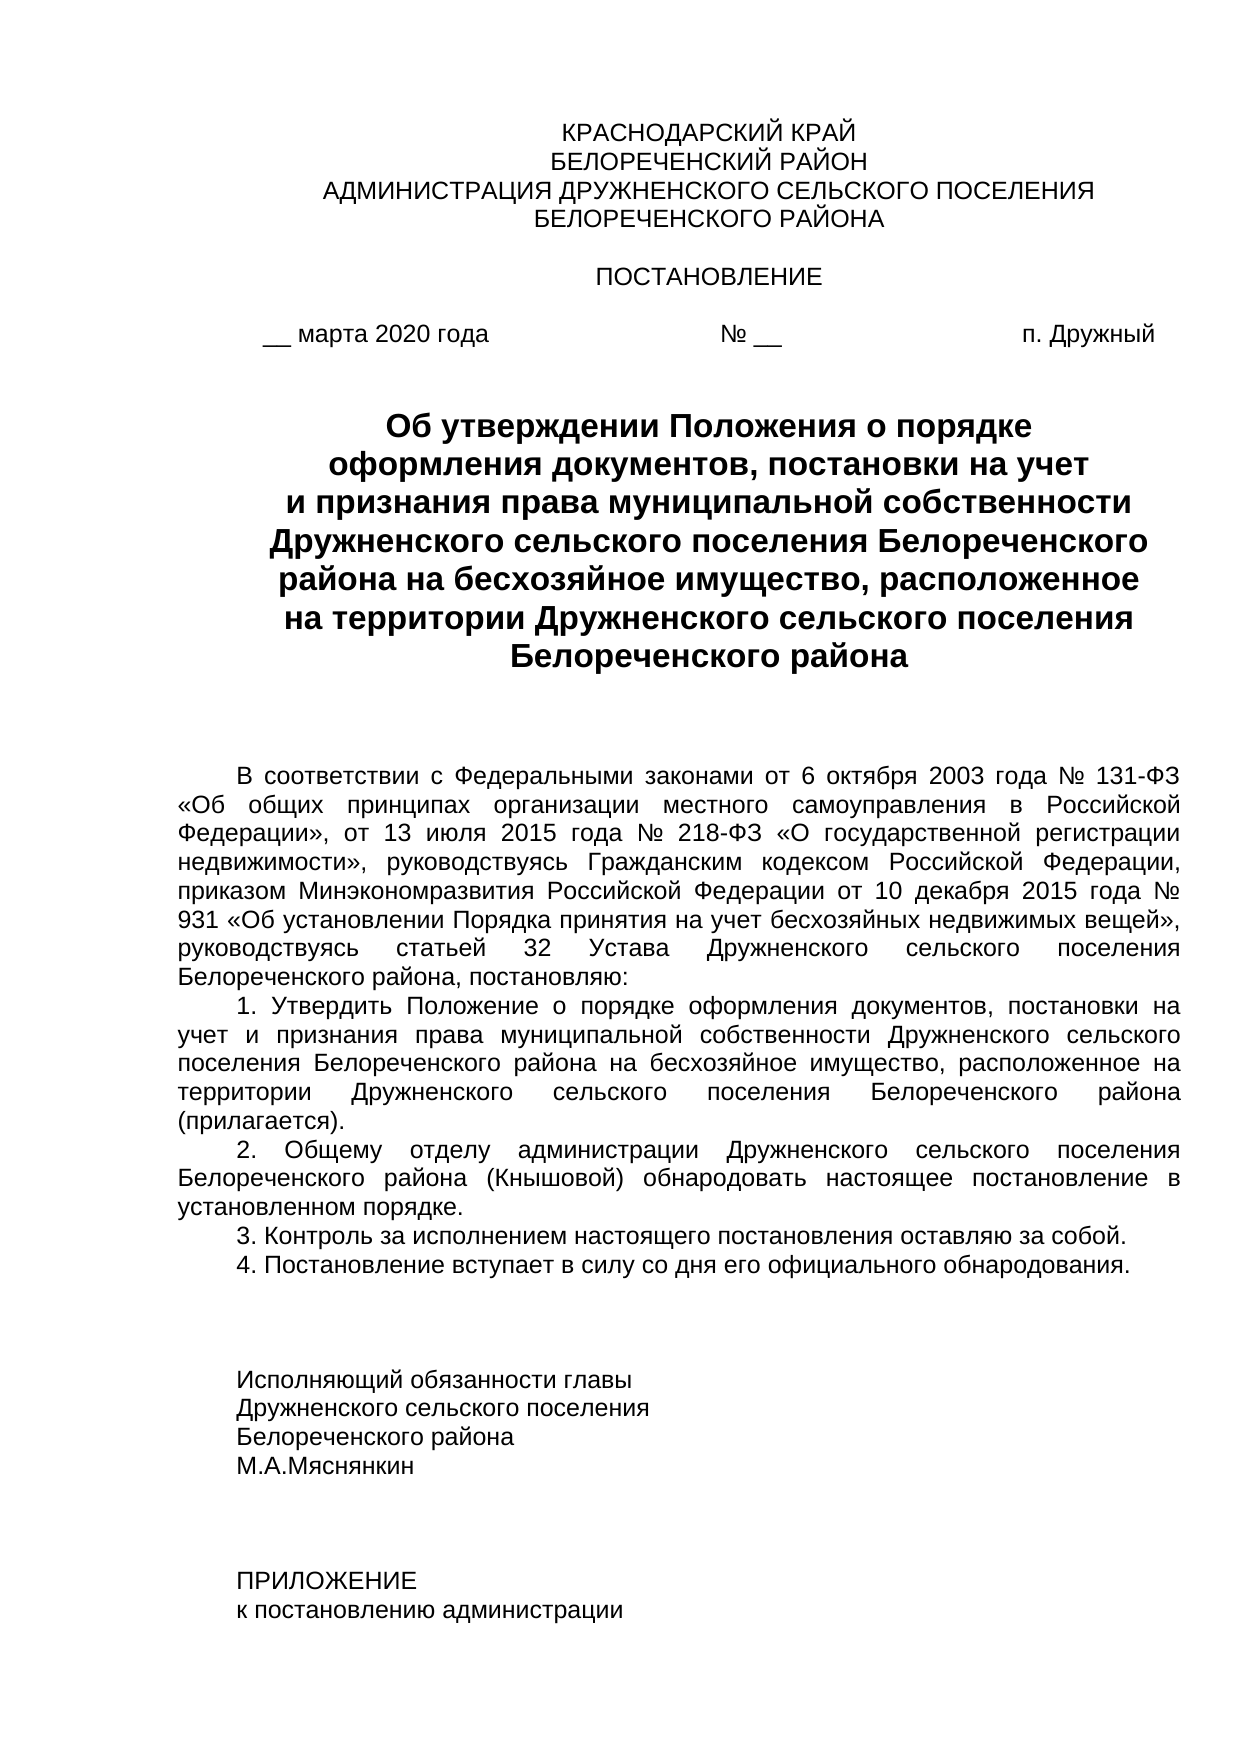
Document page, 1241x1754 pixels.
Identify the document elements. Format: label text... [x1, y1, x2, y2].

text оформления документов, постановки на учет [177, 444, 1182, 482]
text на территории Дружненского сельского поселения [177, 598, 1182, 636]
text Дружненского сельского поселения [177, 1393, 1182, 1422]
text АДМИНИСТРАЦИЯ ДРУЖНЕНСКОГО СЕЛЬСКОГО ПОСЕЛЕНИЯ [177, 176, 1182, 204]
text БЕЛОРЕЧЕНСКОГО РАЙОНА [177, 204, 1182, 233]
text __ марта 2020 года № __ п. Дружный [177, 319, 1182, 348]
text Об утверждении Положения о порядке [177, 406, 1182, 444]
text 4. Постановление вступает в силу со дня его официального обнародования. [177, 1250, 1182, 1278]
text В соответствии с Федеральными законами от 6 октября 2003 года № 131-ФЗ «Об общих принципах организации местного самоуправления в Российской Федерации», от 13 июля 2015 года № 218-ФЗ «О государственной регистрации недвижимости», руководствуясь Гражданским кодексом Российской Федерации, приказом Минэкономразвития Российской Федерации от 10 декабря 2015 года № 931 «Об установлении Порядка принятия на учет бесхозяйных недвижимых вещей», руководствуясь статьей 32 Устава Дружненского сельского поселения Белореченского района, постановляю: [177, 761, 1182, 991]
text района на бесхозяйное имущество, расположенное [177, 559, 1182, 598]
text КРАСНОДАРСКИЙ КРАЙ [177, 118, 1182, 147]
text Исполняющий обязанности главы [177, 1365, 1182, 1393]
text 1. Утвердить Положение о порядке оформления документов, постановки на учет и признания права муниципальной собственности Дружненского сельского поселения Белореченского района на бесхозяйное имущество, расположенное на территории Дружненского сельского поселения Белореченского района (прилагается). [177, 991, 1182, 1135]
text ПРИЛОЖЕНИЕ [177, 1566, 1181, 1595]
text БЕЛОРЕЧЕНСКИЙ РАЙОН [177, 147, 1182, 176]
text Дружненского сельского поселения Белореченского [177, 521, 1182, 559]
text 2. Общему отделу администрации Дружненского сельского поселения Белореченского района (Кнышовой) обнародовать настоящее постановление в установленном порядке. [177, 1135, 1182, 1221]
text Белореченского района [177, 1422, 1182, 1451]
text 3. Контроль за исполнением настоящего постановления оставляю за собой. [177, 1221, 1182, 1250]
text к постановлению администрации [177, 1595, 1181, 1623]
text Белореченского района [177, 636, 1182, 675]
text и признания права муниципальной собственности [177, 482, 1182, 521]
text ПОСТАНОВЛЕНИЕ [177, 262, 1182, 291]
text М.А.Мяснянкин [177, 1451, 1182, 1480]
